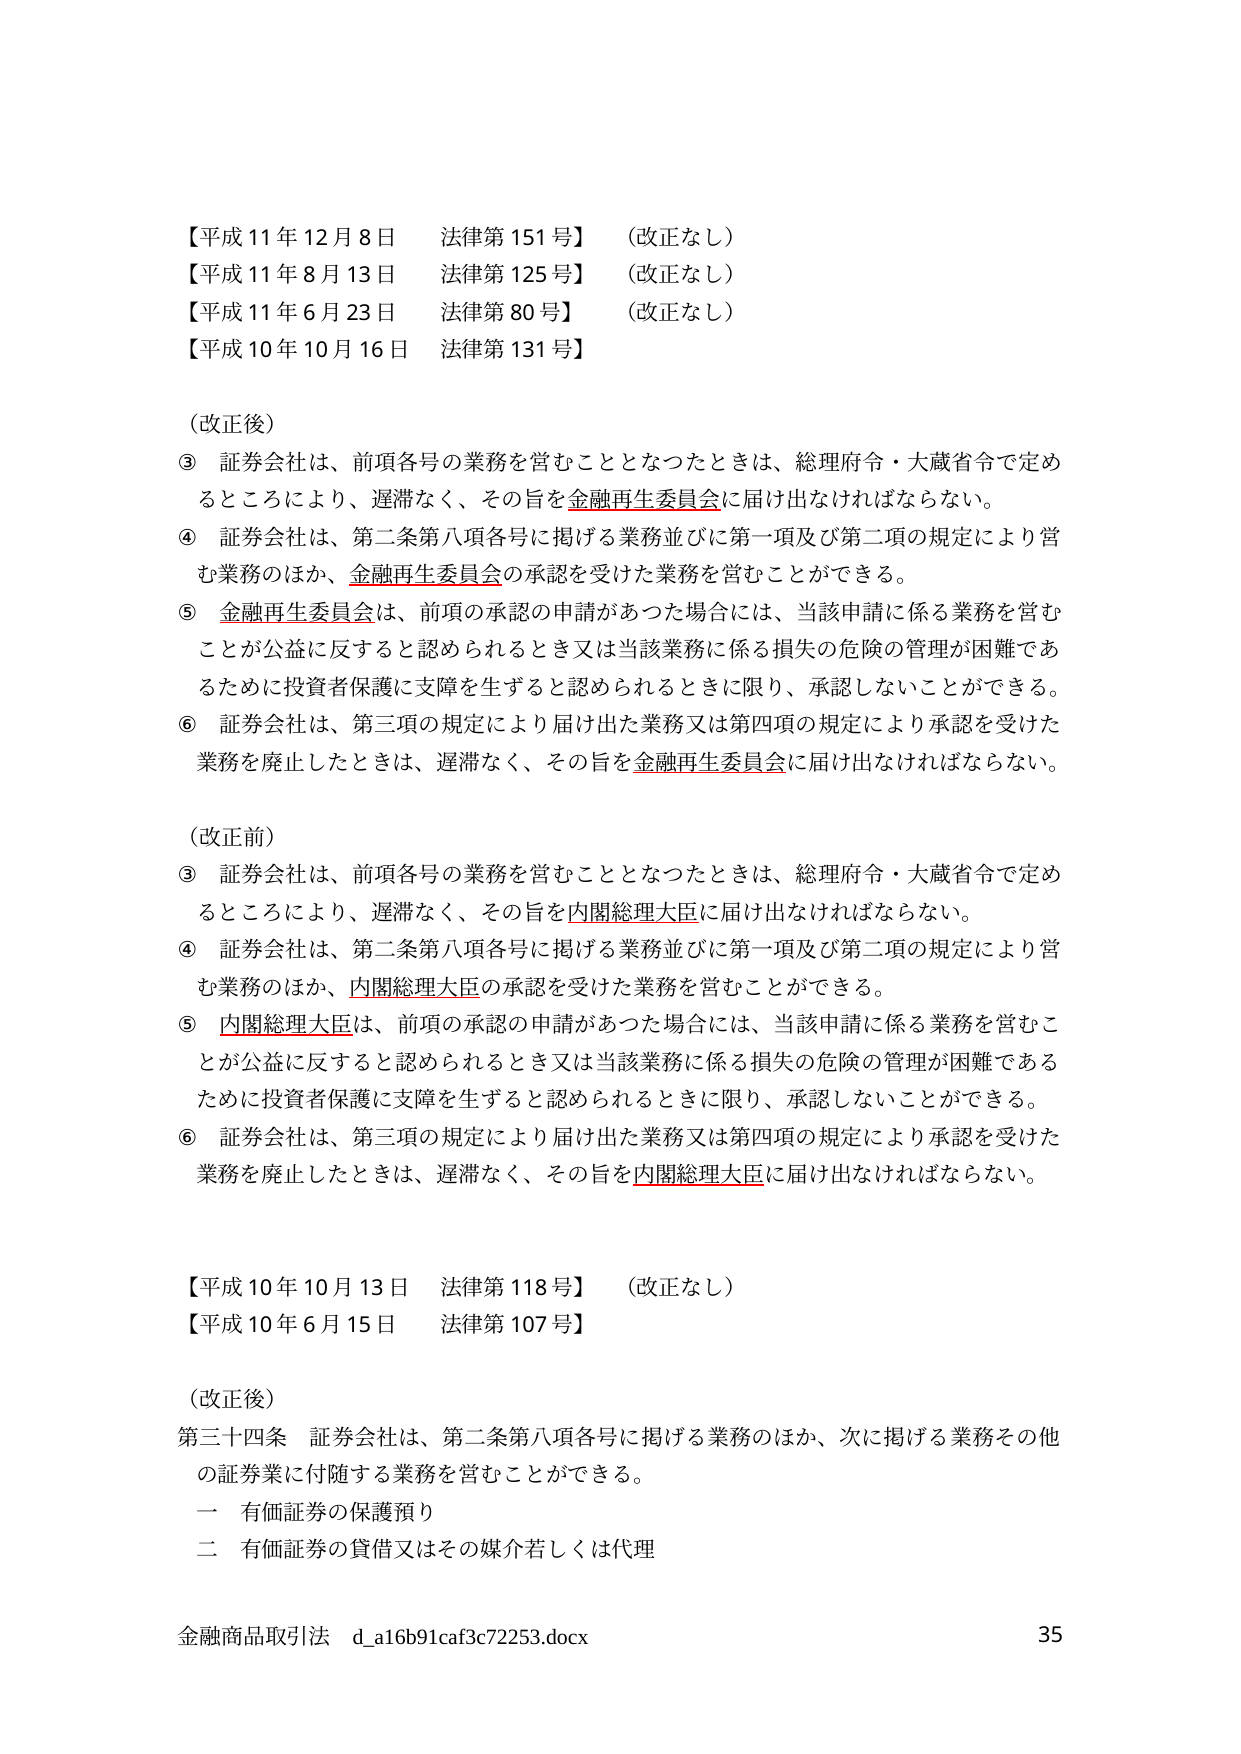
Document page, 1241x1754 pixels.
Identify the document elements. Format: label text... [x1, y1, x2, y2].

text 一 有価証券の保護預り [196, 1492, 1063, 1529]
text ④ 証券会社は、第二条第八項各号に掲げる業務並びに第一項及び第二項の規定により営む業務のほか、金融再生委員会の承認を受けた業務を営むことができる。 [177, 517, 1063, 592]
text ⑥ 証券会社は、第三項の規定により届け出た業務又は第四項の規定により承認を受けた業務を廃止したときは、遅滞なく、その旨を内閣総理大臣に届け出なければならない。 [177, 1117, 1063, 1192]
text 【平成10年10月16日 法律第131号】 [177, 329, 1063, 367]
text ⑤ 金融再生委員会は、前項の承認の申請があつた場合には、当該申請に係る業務を営むことが公益に反すると認められるとき又は当該業務に係る損失の危険の管理が困難であるために投資者保護に支障を生ずると認められるときに限り、承認しないことができる。 [177, 592, 1063, 704]
text （改正前） [177, 817, 1063, 854]
text 第三十四条 証券会社は、第二条第八項各号に掲げる業務のほか、次に掲げる業務その他の証券業に付随する業務を営むことができる。 [177, 1417, 1063, 1492]
text 二 有価証券の貸借又はその媒介若しくは代理 [196, 1529, 1063, 1567]
text ⑤ 内閣総理大臣は、前項の承認の申請があつた場合には、当該申請に係る業務を営むことが公益に反すると認められるとき又は当該業務に係る損失の危険の管理が困難であるために投資者保護に支障を生ずると認められるときに限り、承認しないことができる。 [177, 1004, 1063, 1117]
text 【平成11年6月23日 法律第80号】 （改正なし） [177, 292, 1063, 329]
text 【平成11年12月8日 法律第151号】 （改正なし） [177, 217, 1063, 254]
text （改正後） [177, 404, 1063, 442]
text ⑥ 証券会社は、第三項の規定により届け出た業務又は第四項の規定により承認を受けた業務を廃止したときは、遅滞なく、その旨を金融再生委員会に届け出なければならない。 [177, 704, 1063, 779]
text 【平成11年8月13日 法律第125号】 （改正なし） [177, 254, 1063, 292]
text 【平成10年10月13日 法律第118号】 （改正なし） [177, 1267, 1063, 1304]
text 【平成10年6月15日 法律第107号】 [177, 1304, 1063, 1342]
text ③ 証券会社は、前項各号の業務を営むこととなつたときは、総理府令・大蔵省令で定めるところにより、遅滞なく、その旨を内閣総理大臣に届け出なければならない。 [177, 854, 1063, 929]
text （改正後） [177, 1379, 1063, 1417]
text ③ 証券会社は、前項各号の業務を営むこととなつたときは、総理府令・大蔵省令で定めるところにより、遅滞なく、その旨を金融再生委員会に届け出なければならない。 [177, 442, 1063, 517]
text ④ 証券会社は、第二条第八項各号に掲げる業務並びに第一項及び第二項の規定により営む業務のほか、内閣総理大臣の承認を受けた業務を営むことができる。 [177, 929, 1063, 1004]
